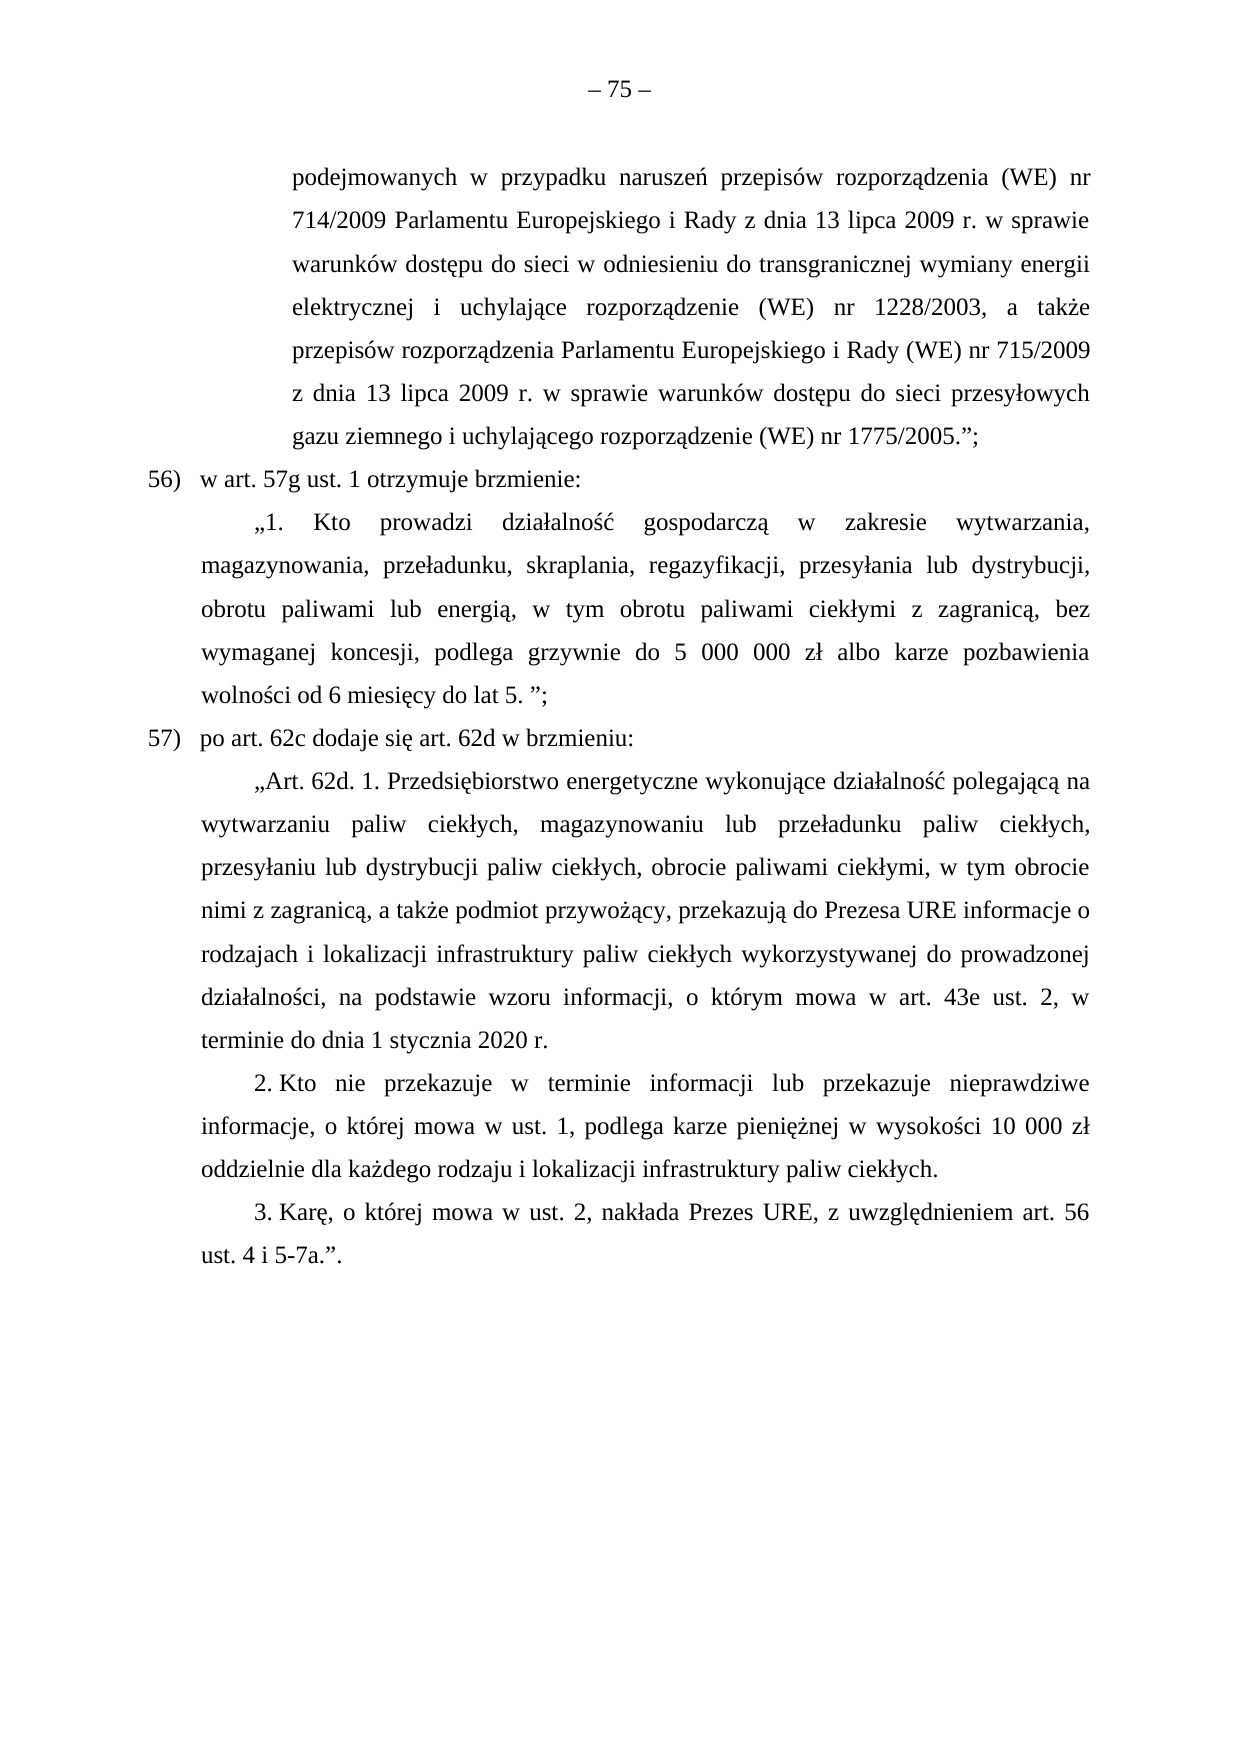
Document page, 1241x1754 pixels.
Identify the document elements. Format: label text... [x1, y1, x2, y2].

text „Art. 62d. 1. Przedsiębiorstwo energetyczne wykonujące działalność polegającą na wytwarzaniu paliw ciekłych, magazynowaniu lub przeładunku paliw ciekłych, przesyłaniu lub dystrybucji paliw ciekłych, obrocie paliwami ciekłymi, w tym obrocie nimi z zagranicą, a także podmiot przywożący, przekazują do Prezesa URE informacje o rodzajach i lokalizacji infrastruktury paliw ciekłych wykorzystywanej do prowadzonej działalności, na podstawie wzoru informacji, o którym mowa w art. 43e ust. 2, w terminie do dnia 1 stycznia 2020 r. [201, 766, 1091, 1054]
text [292, 162, 1091, 450]
text 2. Kto nie przekazuje w terminie informacji lub przekazuje nieprawdziwe informacje, o której mowa w ust. 1, podlega karze pieniężnej w wysokości 10 000 zł oddzielnie dla każdego rodzaju i lokalizacji infrastruktury paliw ciekłych. [201, 1068, 1091, 1183]
text 56) w art. 57g ust. 1 otrzymuje brzmienie: [148, 464, 1091, 493]
text 3. Karę, o której mowa w ust. 2, nakłada Prezes URE, z uwzględnieniem art. 56 ust. 4 i 5-7a.”. [201, 1197, 1091, 1269]
text „1. Kto prowadzi działalność gospodarczą w zakresie wytwarzania, magazynowania, przeładunku, skraplania, regazyfikacji, przesyłania lub dystrybucji, obrotu paliwami lub energią, w tym obrotu paliwami ciekłymi z zagranicą, bez wymaganej koncesji, podlega grzywnie do 5 000 000 zł albo karze pozbawienia wolności od 6 miesięcy do lat 5. ”; [201, 507, 1091, 709]
text 57) po art. 62c dodaje się art. 62d w brzmieniu: [148, 723, 1091, 752]
